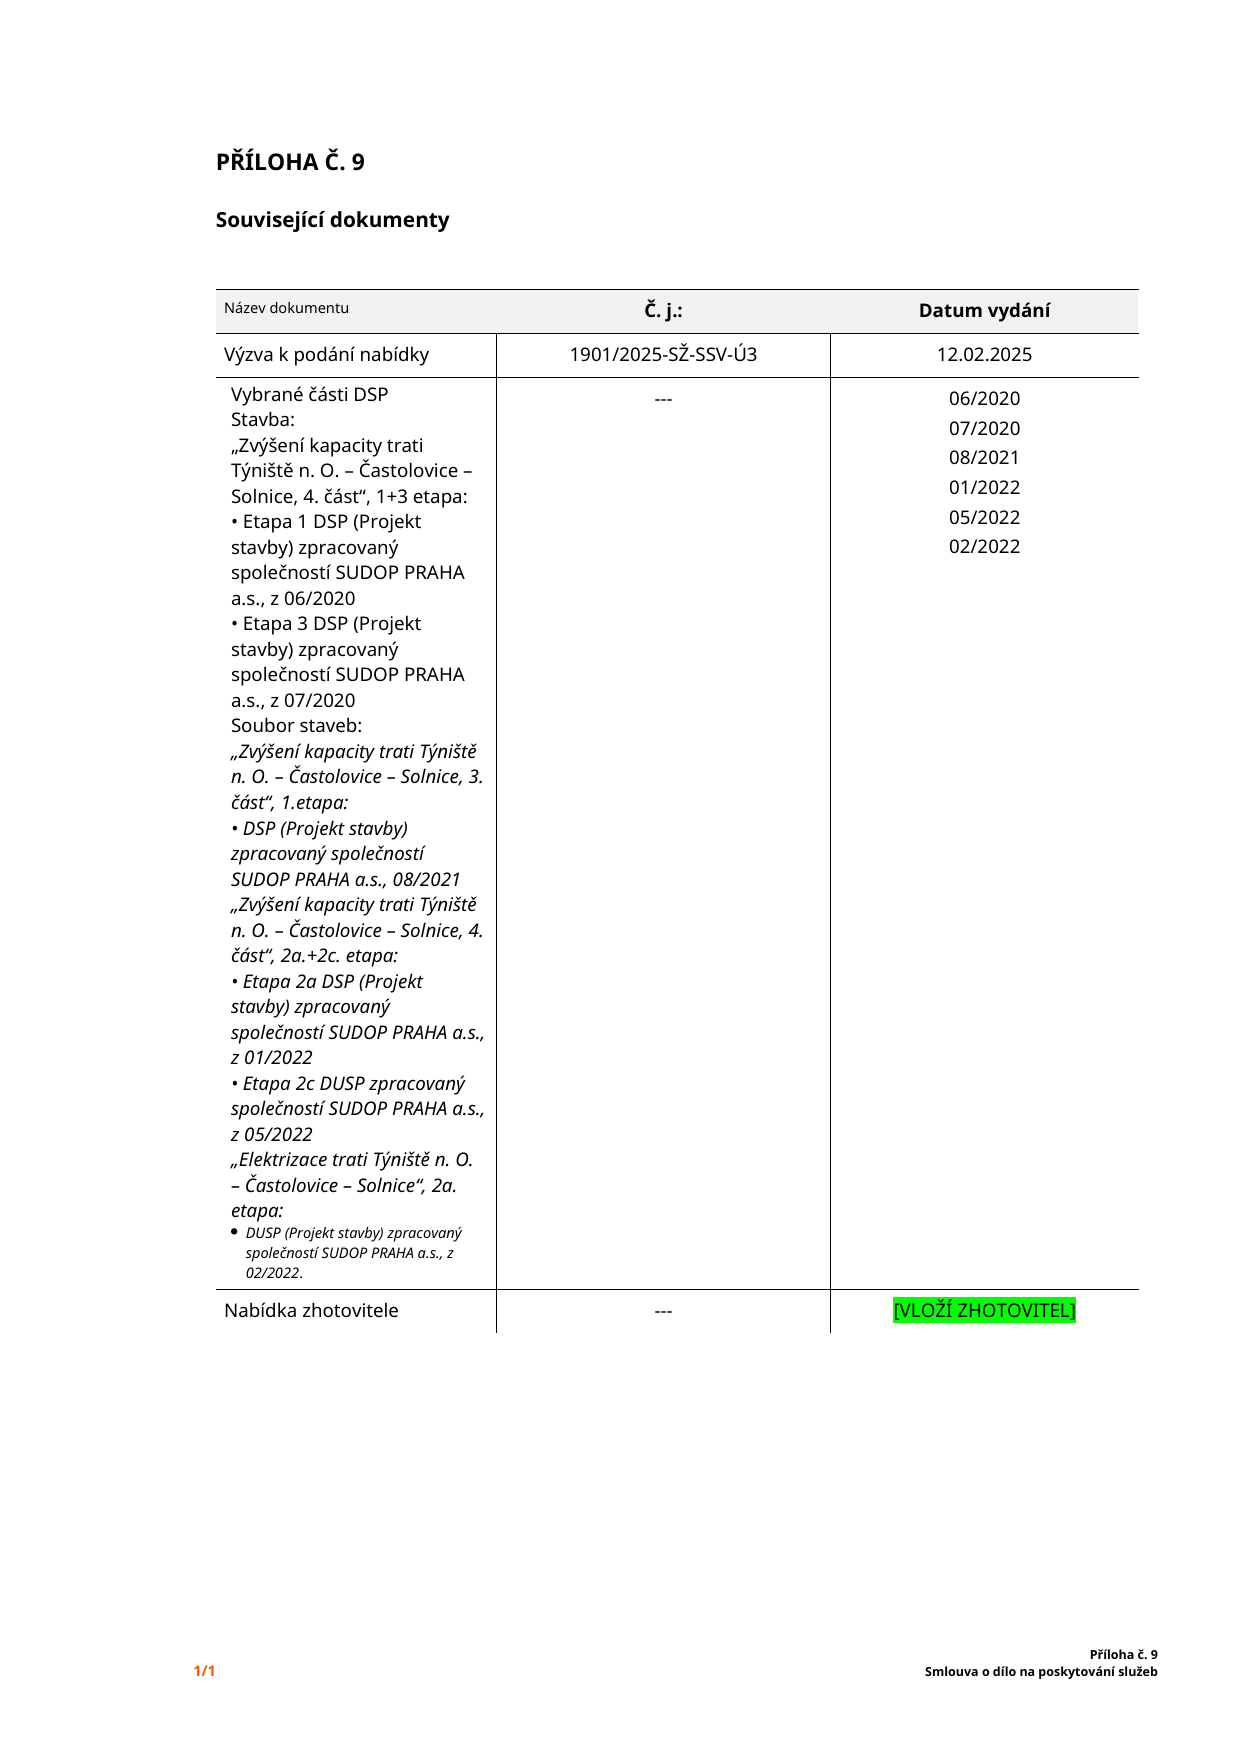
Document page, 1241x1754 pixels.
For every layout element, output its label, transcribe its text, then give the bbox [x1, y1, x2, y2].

table_header Datum vydání [831, 290, 1138, 333]
table_header Název dokumentu [216, 290, 496, 333]
table_cell Nabídka zhotovitele [216, 1290, 496, 1333]
table_header Č. j.: [496, 290, 831, 333]
table_cell 12.02.2025 [831, 334, 1138, 377]
table_cell --- [497, 1290, 830, 1333]
table_cell [VLOŽÍ ZHOTOVITEL] [831, 1290, 1138, 1333]
text Příloha č. 9 [216, 146, 1122, 177]
table_cell Vybrané části DSP Stavba: „Zvýšení kapacity trati Týniště n. O. – Častolovice – Solnice, 4. část“, 1+3 etapa: • Etapa 1 DSP (Projekt stavby) zpracovaný společností SUDOP PRAHA a.s., z 06/2020 • Etapa 3 DSP (Projekt stavby) zpracovaný společností SUDOP PRAHA a.s., z 07/2020 Soubor staveb: „Zvýšení kapacity trati Týniště n. O. – Častolovice – Solnice, 3. část“, 1.etapa: • DSP (Projekt stavby) zpracovaný společností SUDOP PRAHA a.s., 08/2021 „Zvýšení kapacity trati Týniště n. O. – Častolovice – Solnice, 4. část“, 2a.+2c. etapa: • Etapa 2a DSP (Projekt stavby) zpracovaný společností SUDOP PRAHA a.s., z 01/2022 • Etapa 2c DUSP zpracovaný společností SUDOP PRAHA a.s., z 05/2022 „Elektrizace trati Týniště n. O. – Častolovice – Solnice“, 2a. etapa: DUSP (Projekt stavby) zpracovaný společností SUDOP PRAHA a.s., z 02/2022. [216, 378, 496, 1289]
table_cell Výzva k podání nabídky [216, 334, 496, 377]
table_cell 1901/2025-SŽ-SSV-Ú3 [497, 334, 830, 377]
table_cell 06/2020 07/2020 08/2021 01/2022 05/2022 02/2022 [831, 378, 1138, 1289]
table_cell --- [497, 378, 830, 1289]
text Související dokumenty [216, 205, 1122, 233]
